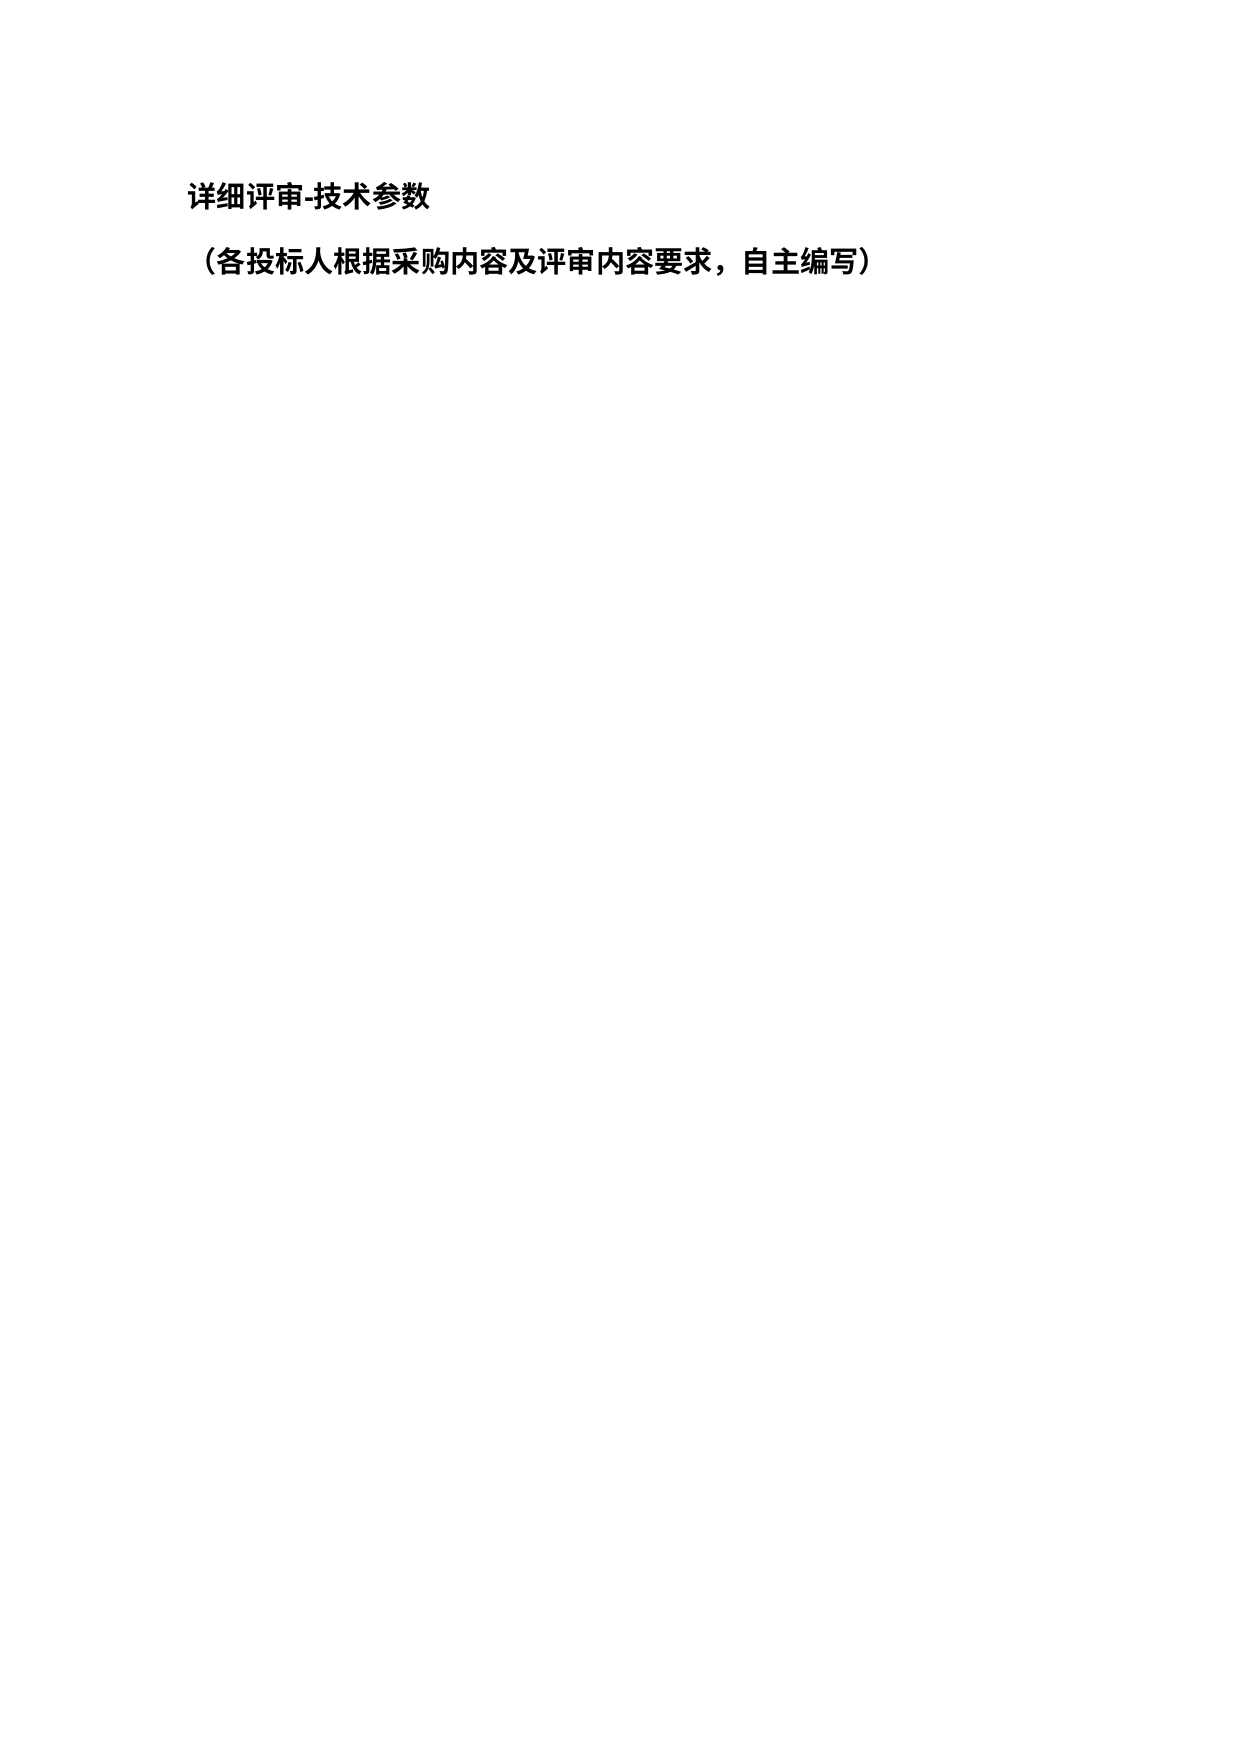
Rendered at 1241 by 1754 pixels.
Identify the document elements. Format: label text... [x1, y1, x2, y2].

text 详细评审-技术参数 [187, 162, 1053, 227]
text （各投标人根据采购内容及评审内容要求，自主编写） [187, 227, 1053, 292]
